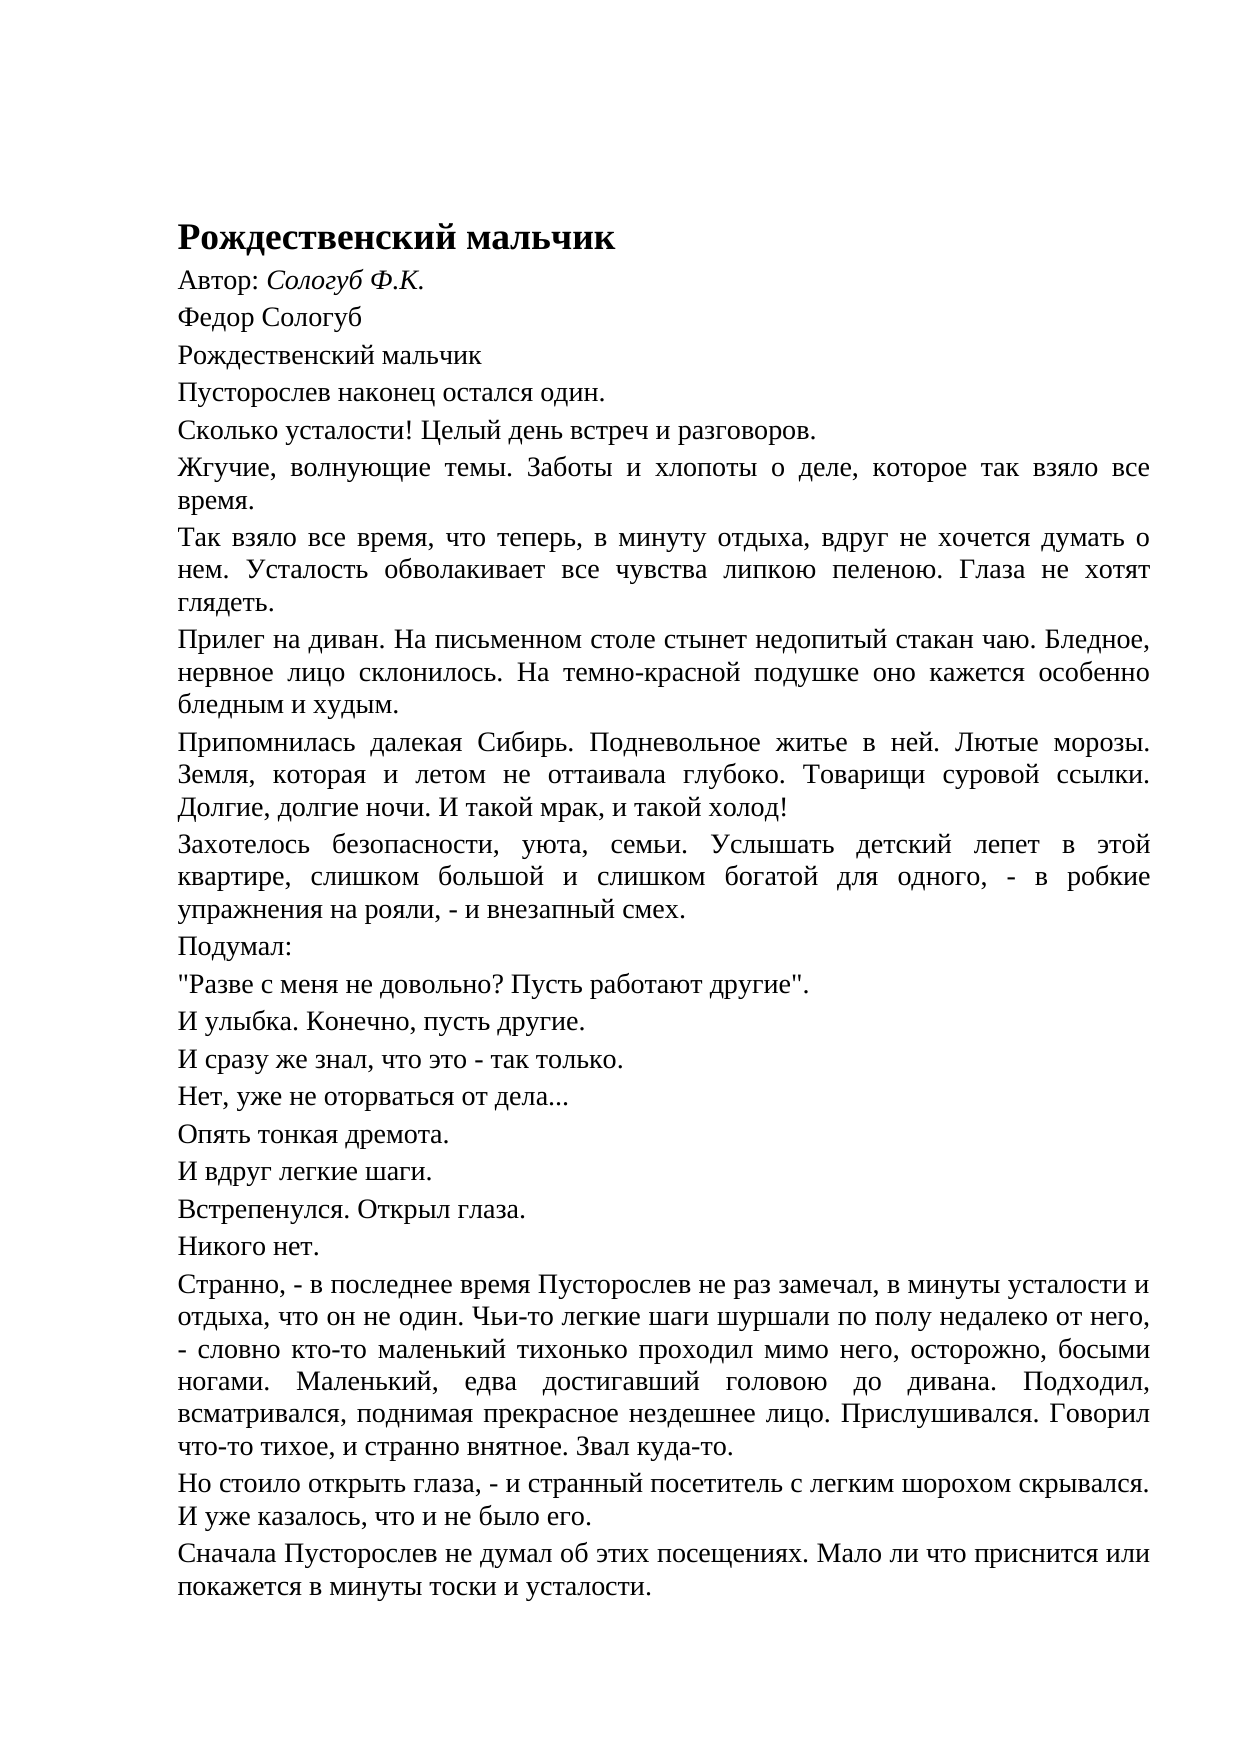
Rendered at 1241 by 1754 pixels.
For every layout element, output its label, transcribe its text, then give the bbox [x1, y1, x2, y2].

text Рождественский мальчик [177, 338, 1152, 370]
text Так взяло все время, что теперь, в минуту отдыха, вдруг не хочется думать о нем. Усталость обволакивает все чувства липкою пеленою. Глаза не хотят глядеть. [177, 520, 1152, 617]
text Встрепенулся. Открыл глаза. [177, 1192, 1152, 1224]
text И вдруг легкие шаги. [177, 1154, 1152, 1187]
text Подумал: [177, 929, 1152, 962]
text Припомнилась далекая Сибирь. Подневольное житье в ней. Лютые морозы. Земля, которая и летом не оттаивала глубоко. Товарищи суровой ссылки. Долгие, долгие ночи. И такой мрак, и такой холод! [177, 725, 1152, 822]
text Странно, - в последнее время Пусторослев не раз замечал, в минуты усталости и отдыха, что он не один. Чьи-то легкие шаги шуршали по полу недалеко от него, - словно кто-то маленький тихонько проходил мимо него, осторожно, босыми ногами. Маленький, едва достигавший головою до дивана. Подходил, всматривался, поднимая прекрасное нездешнее лицо. Прислушивался. Говорил что-то тихое, и странно внятное. Звал куда-то. [177, 1267, 1152, 1461]
text Опять тонкая дремота. [177, 1117, 1152, 1149]
text И улыбка. Конечно, пусть другие. [177, 1004, 1152, 1037]
text Нет, уже не оторваться от дела... [177, 1079, 1152, 1112]
text "Разве с меня не довольно? Пусть работают другие". [177, 967, 1152, 999]
text Сколько усталости! Целый день встреч и разговоров. [177, 413, 1152, 445]
text Федор Сологуб [177, 300, 1152, 333]
text Но стоило открыть глаза, - и странный посетитель с легким шорохом скрывался. И уже казалось, что и не было его. [177, 1466, 1152, 1531]
text Сначала Пусторослев не думал об этих посещениях. Мало ли что приснится или покажется в минуты тоски и усталости. [177, 1536, 1152, 1601]
text Никого нет. [177, 1229, 1152, 1262]
text Автор: Сологуб Ф.К. [177, 263, 1152, 295]
text И сразу же знал, что это - так только. [177, 1042, 1152, 1074]
text Жгучие, волнующие темы. Заботы и хлопоты о деле, которое так взяло все время. [177, 450, 1152, 515]
text Прилег на диван. На письменном столе стынет недопитый стакан чаю. Бледное, нервное лицо склонилось. На темно-красной подушке оно кажется особенно бледным и худым. [177, 622, 1152, 720]
subtitle Рождественский мальчик [177, 214, 1152, 258]
text Пусторослев наконец остался один. [177, 375, 1152, 408]
text Захотелось безопасности, уюта, семьи. Услышать детский лепет в этой квартире, слишком большой и слишком богатой для одного, - в робкие упражнения на рояли, - и внезапный смех. [177, 827, 1152, 924]
